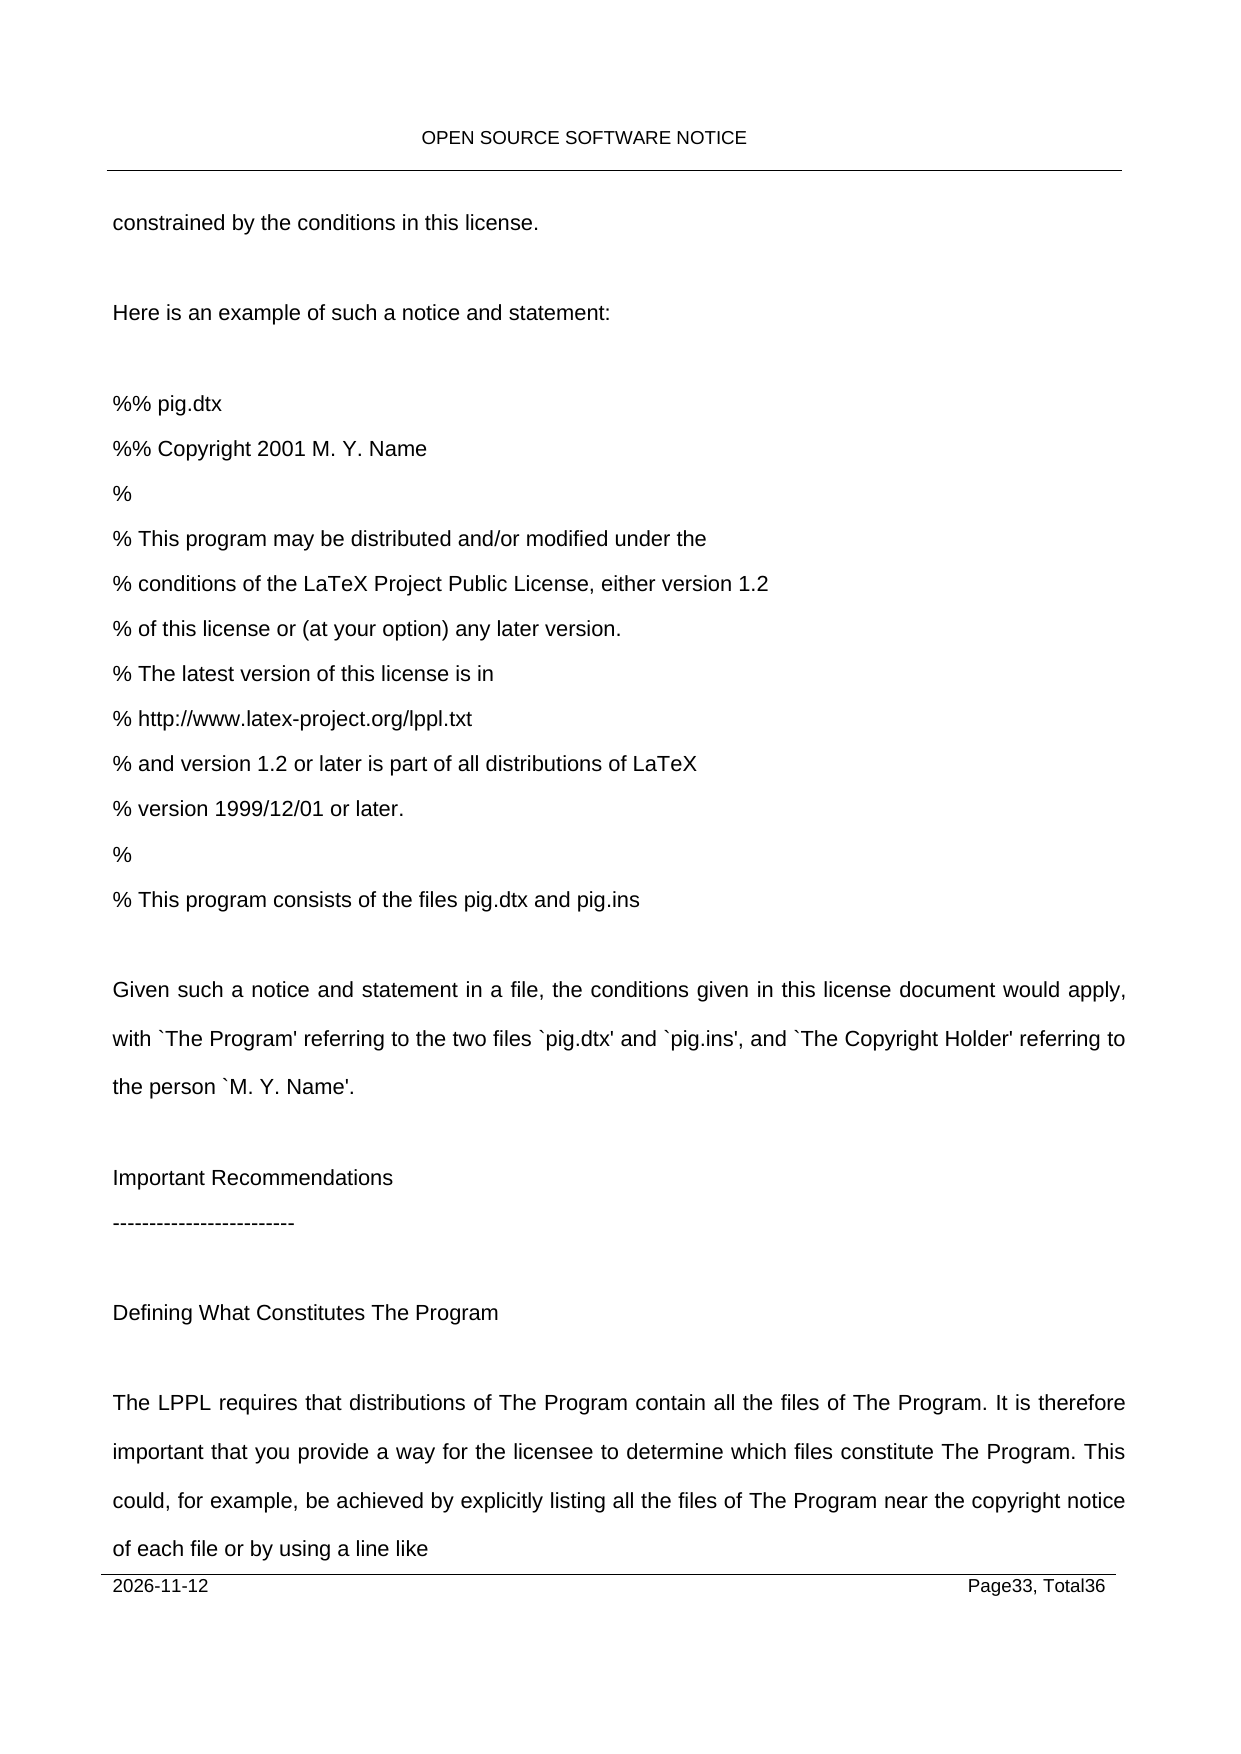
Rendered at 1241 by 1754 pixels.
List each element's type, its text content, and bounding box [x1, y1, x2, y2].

text % [112, 838, 1128, 870]
text % The latest version of this license is in [112, 657, 1128, 690]
text % and version 1.2 or later is part of all distributions of LaTeX [112, 748, 1128, 780]
text %% pig.dtx [112, 387, 1128, 419]
text % http://www.latex-project.org/lppl.txt [112, 702, 1128, 735]
text % of this license or (at your option) any later version. [112, 612, 1128, 645]
text Defining What Constitutes The Program [112, 1296, 1128, 1329]
text % [112, 477, 1128, 509]
text Important Recommendations [112, 1161, 1128, 1193]
text %% Copyright 2001 M. Y. Name [112, 432, 1128, 464]
text % This program consists of the files pig.dtx and pig.ins [112, 883, 1128, 915]
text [112, 206, 1128, 239]
text Here is an example of such a notice and statement: [112, 297, 1128, 329]
text The LPPL requires that distributions of The Program contain all the files of The Program. It is therefore important that you provide a way for the licensee to determine which files constitute The Program. This could, for example, be achieved by explicitly listing all the files of The Program near the copyright notice of each file or by using a line like [112, 1386, 1128, 1565]
text % version 1999/12/01 or later. [112, 793, 1128, 825]
text Given such a notice and statement in a file, the conditions given in this license document would apply, with `The Program' referring to the two files `pig.dtx' and `pig.ins', and `The Copyright Holder' referring to the person `M. Y. Name'. [112, 973, 1128, 1103]
text % conditions of the LaTeX Project Public License, either version 1.2 [112, 567, 1128, 600]
text % This program may be distributed and/or modified under the [112, 522, 1128, 554]
text ------------------------- [112, 1206, 1128, 1238]
